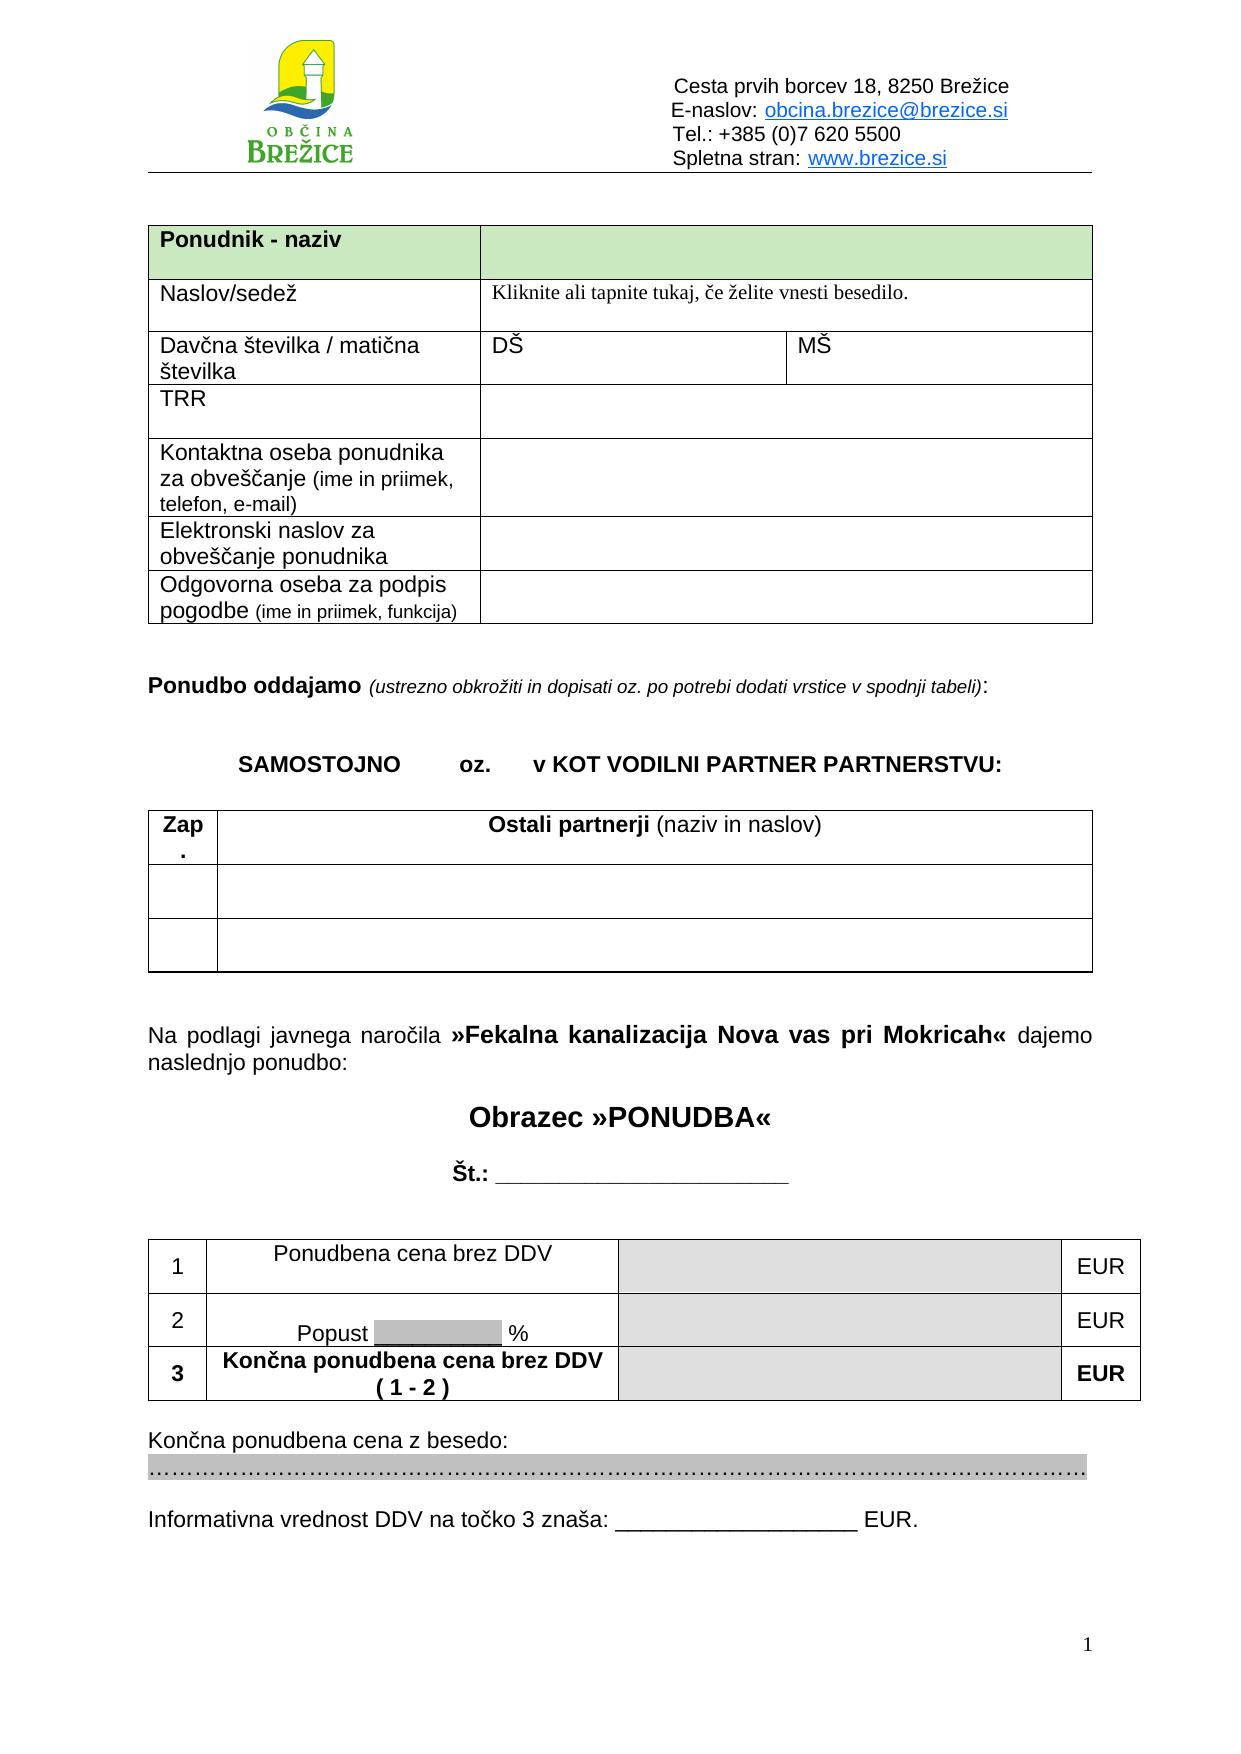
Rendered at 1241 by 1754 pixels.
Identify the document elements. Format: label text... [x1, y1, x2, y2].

table_cell Elektronski naslov za obveščanje ponudnika [149, 517, 480, 569]
text Ponudbo oddajamo (ustrezno obkrožiti in dopisati oz. po potrebi dodati vrstice v spodnji tabeli): [148, 672, 1092, 699]
text Št.: _______________________ [148, 1159, 1092, 1186]
table_header EUR [1062, 1240, 1140, 1292]
table_cell MŠ [787, 332, 1092, 384]
table_cell EUR [1062, 1347, 1140, 1400]
table_cell DŠ [481, 332, 786, 384]
text Informativna vrednost DDV na točko 3 znaša: ___________________ EUR. [148, 1506, 1092, 1533]
text Obrazec »PONUDBA« [148, 1100, 1092, 1133]
picture [247, 40, 353, 163]
table_cell [481, 571, 1092, 623]
table_cell Popust __________ % [207, 1294, 618, 1346]
table_cell 3 [149, 1347, 206, 1400]
table_cell [619, 1347, 1061, 1400]
table_cell [218, 865, 1092, 918]
table_cell 2 [149, 1294, 206, 1346]
table_header Ponudnik - naziv [149, 226, 480, 279]
table_cell [481, 280, 1092, 331]
table_cell Naslov/sedež [149, 280, 480, 331]
text SAMOSTOJNO oz. v KOT VODILNI PARTNER PARTNERSTVU: [148, 751, 1092, 778]
table_cell Odgovorna oseba za podpis pogodbe (ime in priimek, funkcija) [149, 571, 480, 623]
table_cell TRR [149, 385, 480, 438]
table_cell [619, 1294, 1061, 1346]
table_cell Končna ponudbena cena brez DDV ( 1 - 2 ) [207, 1347, 618, 1400]
text Na podlagi javnega naročila »Fekalna kanalizacija Nova vas pri Mokricah« dajemo naslednjo ponudbo: [148, 1021, 1092, 1076]
table_cell EUR [1062, 1294, 1140, 1346]
table_cell [149, 865, 217, 918]
table_cell [481, 439, 1092, 516]
table_cell [481, 517, 1092, 569]
table_cell Davčna številka / matična številka [149, 332, 480, 384]
table_cell Kontaktna oseba ponudnika za obveščanje (ime in priimek, telefon, e-mail) [149, 439, 480, 516]
table_cell [149, 919, 217, 971]
table_header [481, 226, 1092, 279]
table_header Ostali partnerji (naziv in naslov) [218, 811, 1092, 864]
text Končna ponudbena cena z besedo: [148, 1427, 1092, 1454]
table_cell [481, 385, 1092, 438]
table_header Ponudbena cena brez DDV [207, 1240, 618, 1292]
table_header [619, 1240, 1061, 1292]
table_header 1 [149, 1240, 206, 1292]
table_header Zap. [149, 811, 217, 864]
table_cell [218, 919, 1092, 971]
